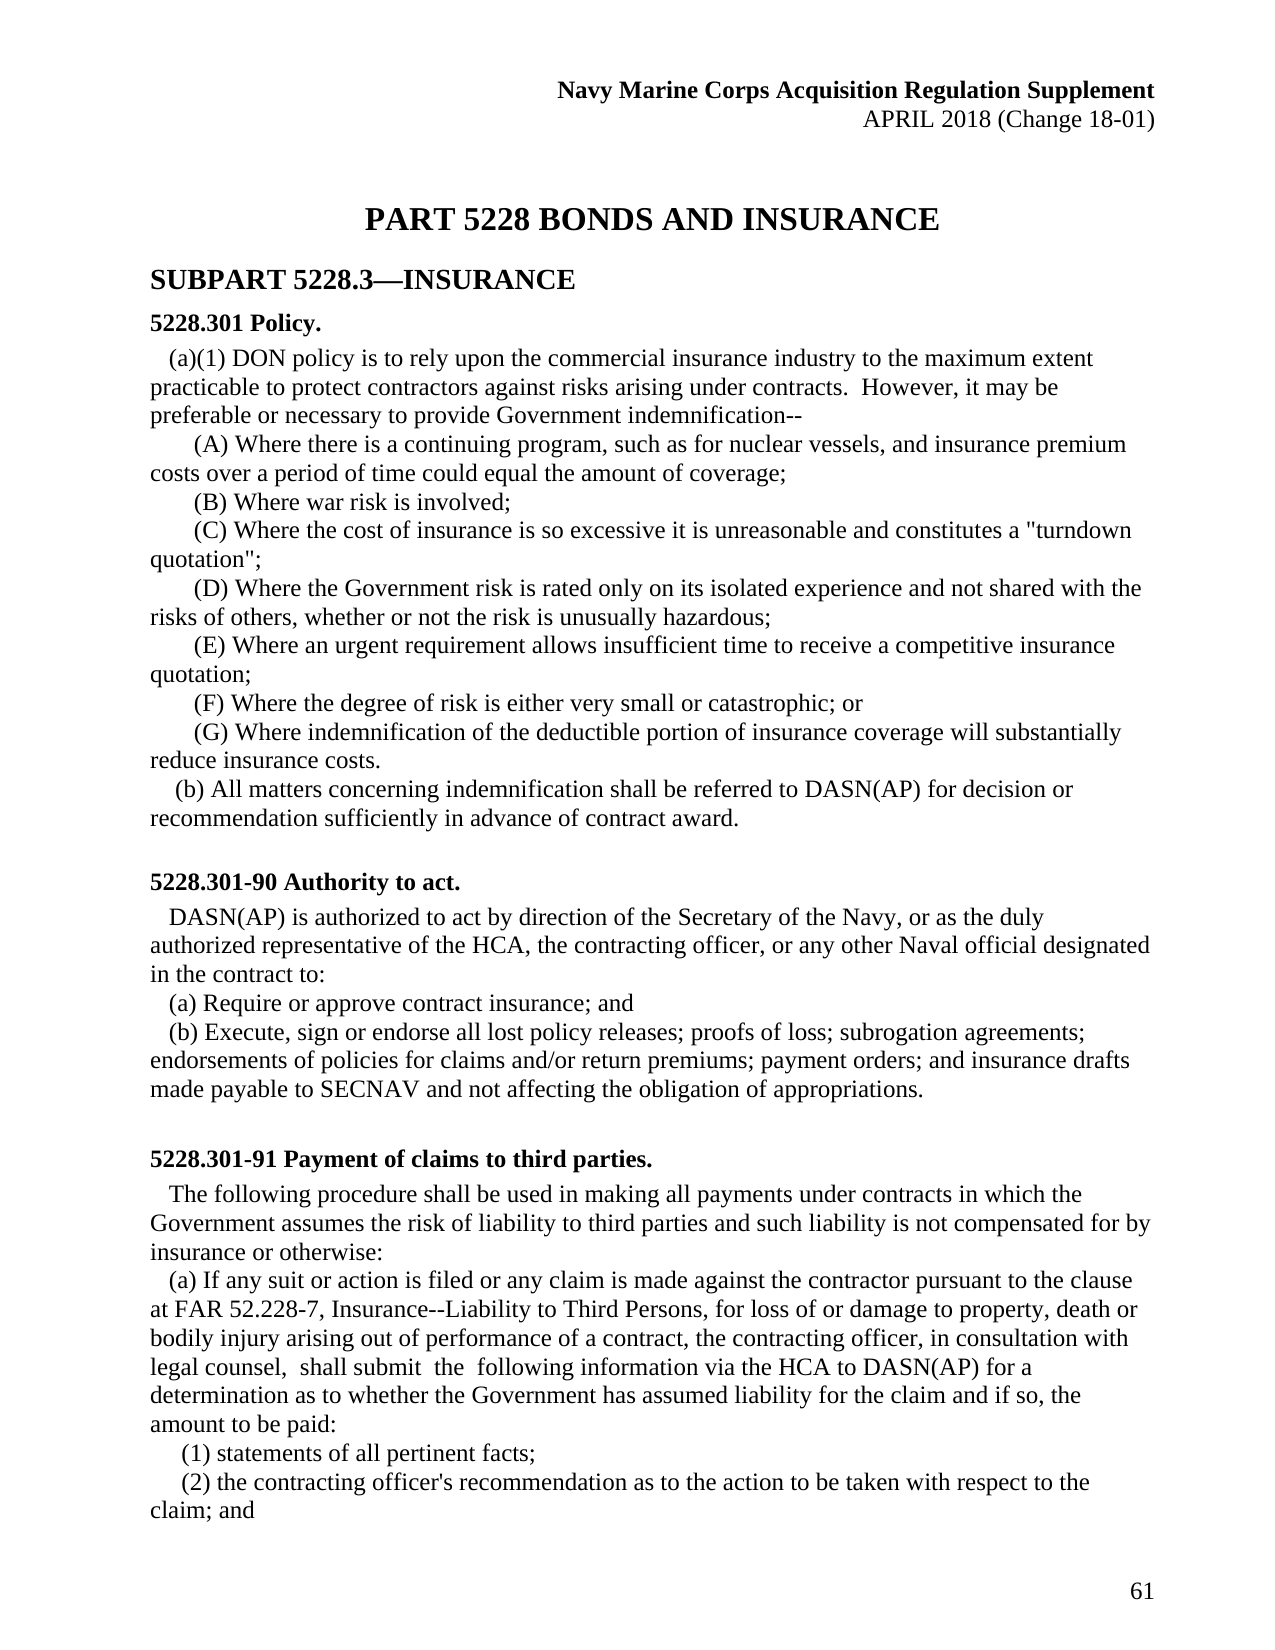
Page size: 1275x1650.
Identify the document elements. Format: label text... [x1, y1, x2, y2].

text (F) Where the degree of risk is either very small or catastrophic; or [150, 688, 1155, 717]
text (B) Where war risk is involved; [150, 487, 1155, 516]
text (A) Where there is a continuing program, such as for nuclear vessels, and insurance premium costs over a period of time could equal the amount of coverage; [150, 429, 1155, 487]
text (b) All matters concerning indemnification shall be referred to DASN(AP) for decision or recommendation sufficiently in advance of contract award. [150, 774, 1155, 832]
text (a) If any suit or action is filed or any claim is made against the contractor pursuant to the clause at FAR 52.228-7, Insurance--Liability to Third Persons, for loss of or damage to property, death or bodily injury arising out of performance of a contract, the contracting officer, in consultation with legal counsel, shall submit the following information via the HCA to DASN(AP) for a determination as to whether the Government has assumed liability for the claim and if so, the amount to be paid: [150, 1266, 1155, 1438]
text (a)(1) DON policy is to rely upon the commercial insurance industry to the maximum extent practicable to protect contractors against risks arising under contracts. However, it may be preferable or necessary to provide Government indemnification-- [150, 343, 1155, 429]
subtitle 5228.301-91 Payment of claims to third parties. [150, 1144, 1155, 1173]
text (1) statements of all pertinent facts; [150, 1438, 1155, 1467]
text (E) Where an urgent requirement allows insufficient time to receive a competitive insurance quotation; [150, 631, 1155, 688]
subtitle 5228.301 Policy. [150, 308, 1155, 337]
subtitle 5228.301-90 Authority to act. [150, 867, 1155, 896]
text (G) Where indemnification of the deductible portion of insurance coverage will substantially reduce insurance costs. [150, 717, 1155, 774]
subtitle SUBPART 5228.3—INSURANCE [150, 262, 1155, 296]
text (a) Require or approve contract insurance; and [150, 988, 1155, 1017]
text The following procedure shall be used in making all payments under contracts in which the Government assumes the risk of liability to third parties and such liability is not compensated for by insurance or otherwise: [150, 1179, 1155, 1266]
text (D) Where the Government risk is rated only on its isolated experience and not shared with the risks of others, whether or not the risk is unusually hazardous; [150, 573, 1155, 631]
subtitle PART 5228 BONDS AND INSURANCE [150, 199, 1155, 237]
text (C) Where the cost of insurance is so excessive it is unreasonable and constitutes a "turndown quotation"; [150, 516, 1155, 573]
text (b) Execute, sign or endorse all lost policy releases; proofs of loss; subrogation agreements; endorsements of policies for claims and/or return premiums; payment orders; and insurance drafts made payable to SECNAV and not affecting the obligation of appropriations. [150, 1017, 1155, 1103]
text (2) the contracting officer's recommendation as to the action to be taken with respect to the claim; and [150, 1467, 1155, 1524]
text DASN(AP) is authorized to act by direction of the Secretary of the Navy, or as the duly authorized representative of the HCA, the contracting officer, or any other Naval official designated in the contract to: [150, 902, 1155, 988]
